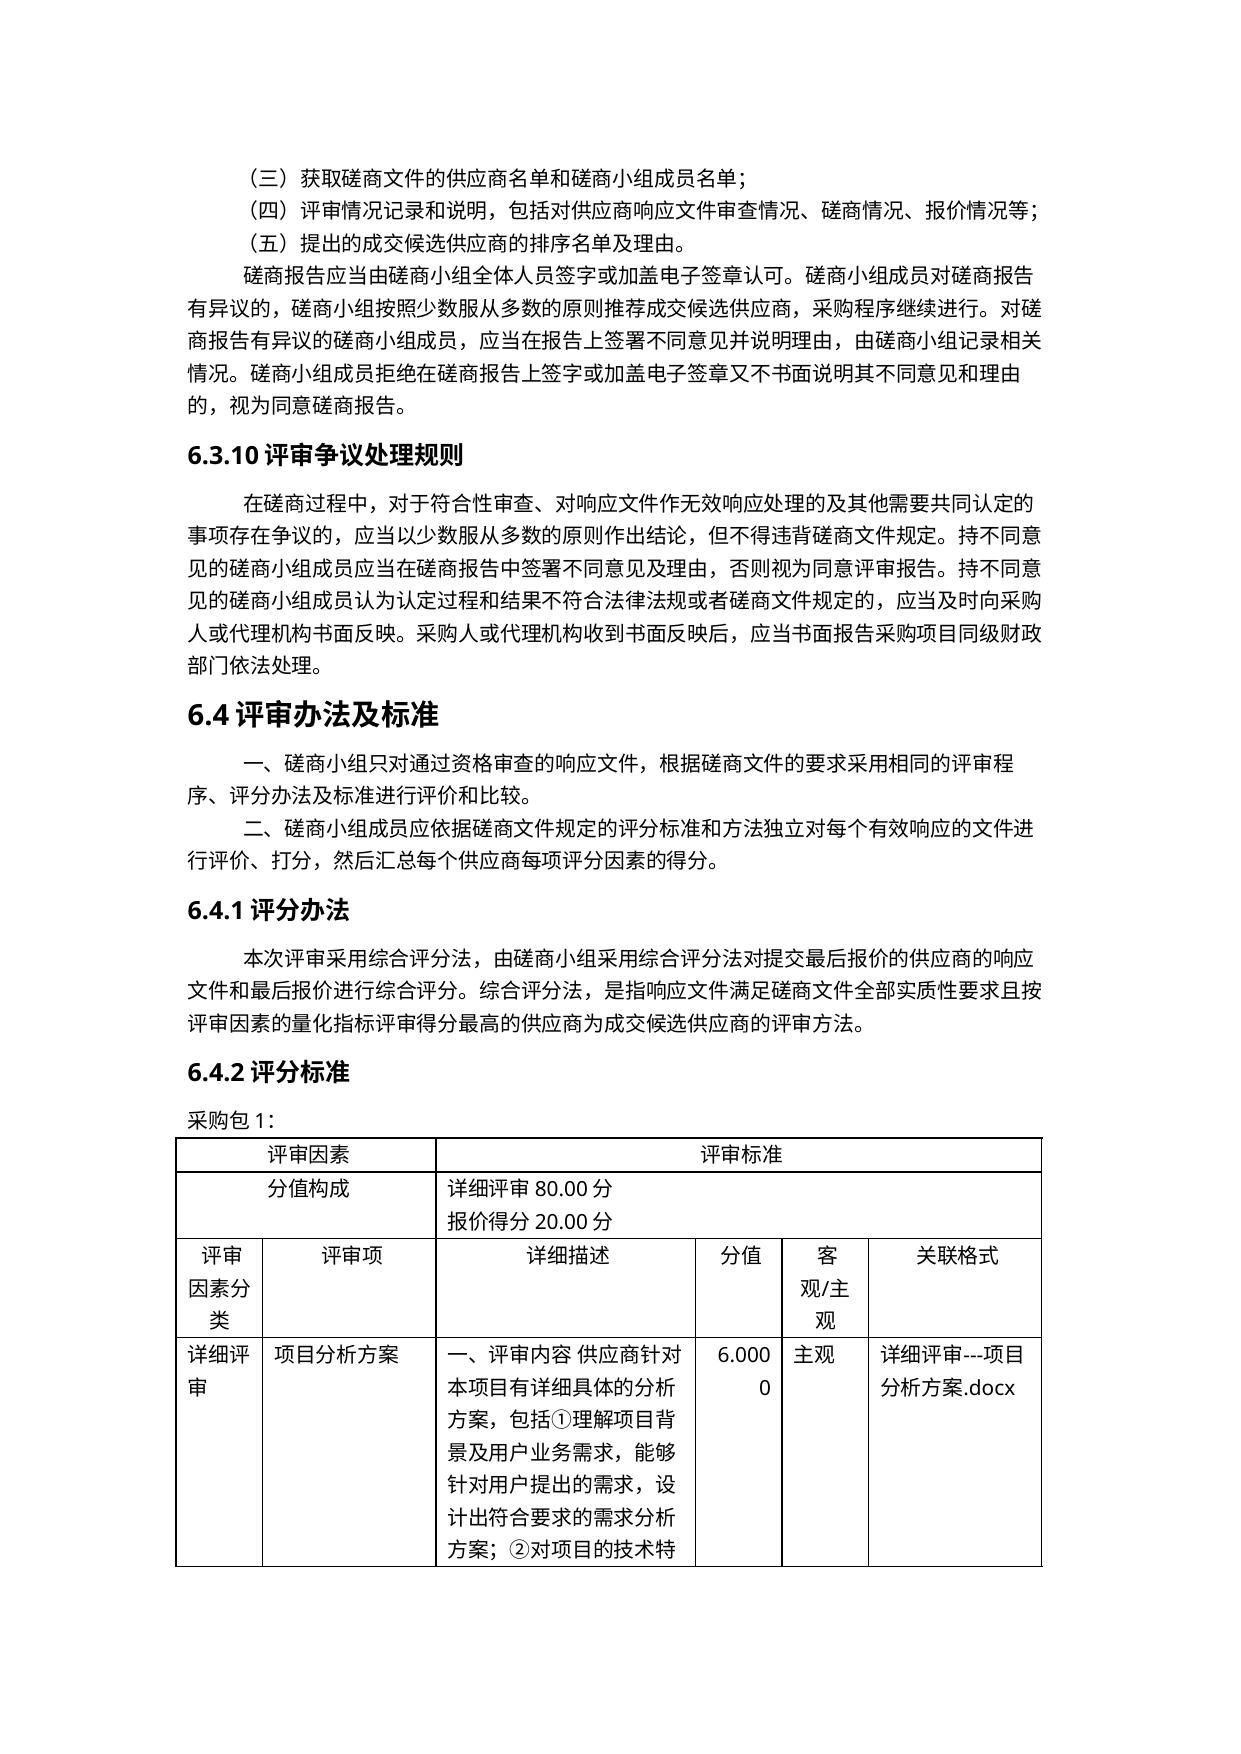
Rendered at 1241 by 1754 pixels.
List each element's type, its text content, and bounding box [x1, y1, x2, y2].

text 磋商报告应当由磋商小组全体人员签字或加盖电子签章认可。磋商小组成员对磋商报告有异议的，磋商小组按照少数服从多数的原则推荐成交候选供应商，采购程序继续进行。对磋商报告有异议的磋商小组成员，应当在报告上签署不同意见并说明理由，由磋商小组记录相关情况。磋商小组成员拒绝在磋商报告上签字或加盖电子签章又不书面说明其不同意见和理由的，视为同意磋商报告。 [187, 259, 1053, 422]
table_cell 详细评审---项目分析方案.docx [869, 1338, 1041, 1566]
text 6.4.1评分办法 [187, 877, 1053, 942]
table_cell 评审项 [263, 1239, 435, 1337]
table_header 评审标准 [437, 1139, 1041, 1171]
table_cell 分值 [696, 1239, 781, 1337]
text 6.4评审办法及标准 [187, 682, 1053, 747]
table_cell 关联格式 [869, 1239, 1041, 1337]
table_cell 详细评审 [177, 1338, 262, 1566]
text 6.3.10评审争议处理规则 [187, 422, 1053, 487]
table_cell 6.0000 [696, 1338, 781, 1566]
table_cell 详细评审80.00分 报价得分20.00分 [437, 1173, 1041, 1238]
table_cell 评审因素分类 [177, 1239, 262, 1337]
table_header 评审因素 [177, 1139, 435, 1171]
text 采购包1： [187, 1104, 1053, 1137]
text （五）提出的成交候选供应商的排序名单及理由。 [187, 227, 1053, 259]
text 一、磋商小组只对通过资格审查的响应文件，根据磋商文件的要求采用相同的评审程序、评分办法及标准进行评价和比较。 [187, 747, 1053, 812]
text 本次评审采用综合评分法，由磋商小组采用综合评分法对提交最后报价的供应商的响应文件和最后报价进行综合评分。综合评分法，是指响应文件满足磋商文件全部实质性要求且按评审因素的量化指标评审得分最高的供应商为成交候选供应商的评审方法。 [187, 942, 1053, 1039]
table_cell 主观 [783, 1338, 868, 1566]
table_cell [437, 1338, 695, 1566]
table_cell 详细描述 [437, 1239, 695, 1337]
table_cell 客观/主观 [783, 1239, 868, 1337]
table_cell 分值构成 [177, 1173, 435, 1238]
text 在磋商过程中，对于符合性审查、对响应文件作无效响应处理的及其他需要共同认定的事项存在争议的，应当以少数服从多数的原则作出结论，但不得违背磋商文件规定。持不同意见的磋商小组成员应当在磋商报告中签署不同意见及理由，否则视为同意评审报告。持不同意见的磋商小组成员认为认定过程和结果不符合法律法规或者磋商文件规定的，应当及时向采购人或代理机构书面反映。采购人或代理机构收到书面反映后，应当书面报告采购项目同级财政部门依法处理。 [187, 487, 1053, 682]
text 6.4.2评分标准 [187, 1039, 1053, 1104]
table_cell 项目分析方案 [263, 1338, 435, 1566]
text （四）评审情况记录和说明，包括对供应商响应文件审查情况、磋商情况、报价情况等； [187, 194, 1053, 227]
text （三）获取磋商文件的供应商名单和磋商小组成员名单； [187, 162, 1053, 194]
text 二、磋商小组成员应依据磋商文件规定的评分标准和方法独立对每个有效响应的文件进行评价、打分，然后汇总每个供应商每项评分因素的得分。 [187, 812, 1053, 877]
